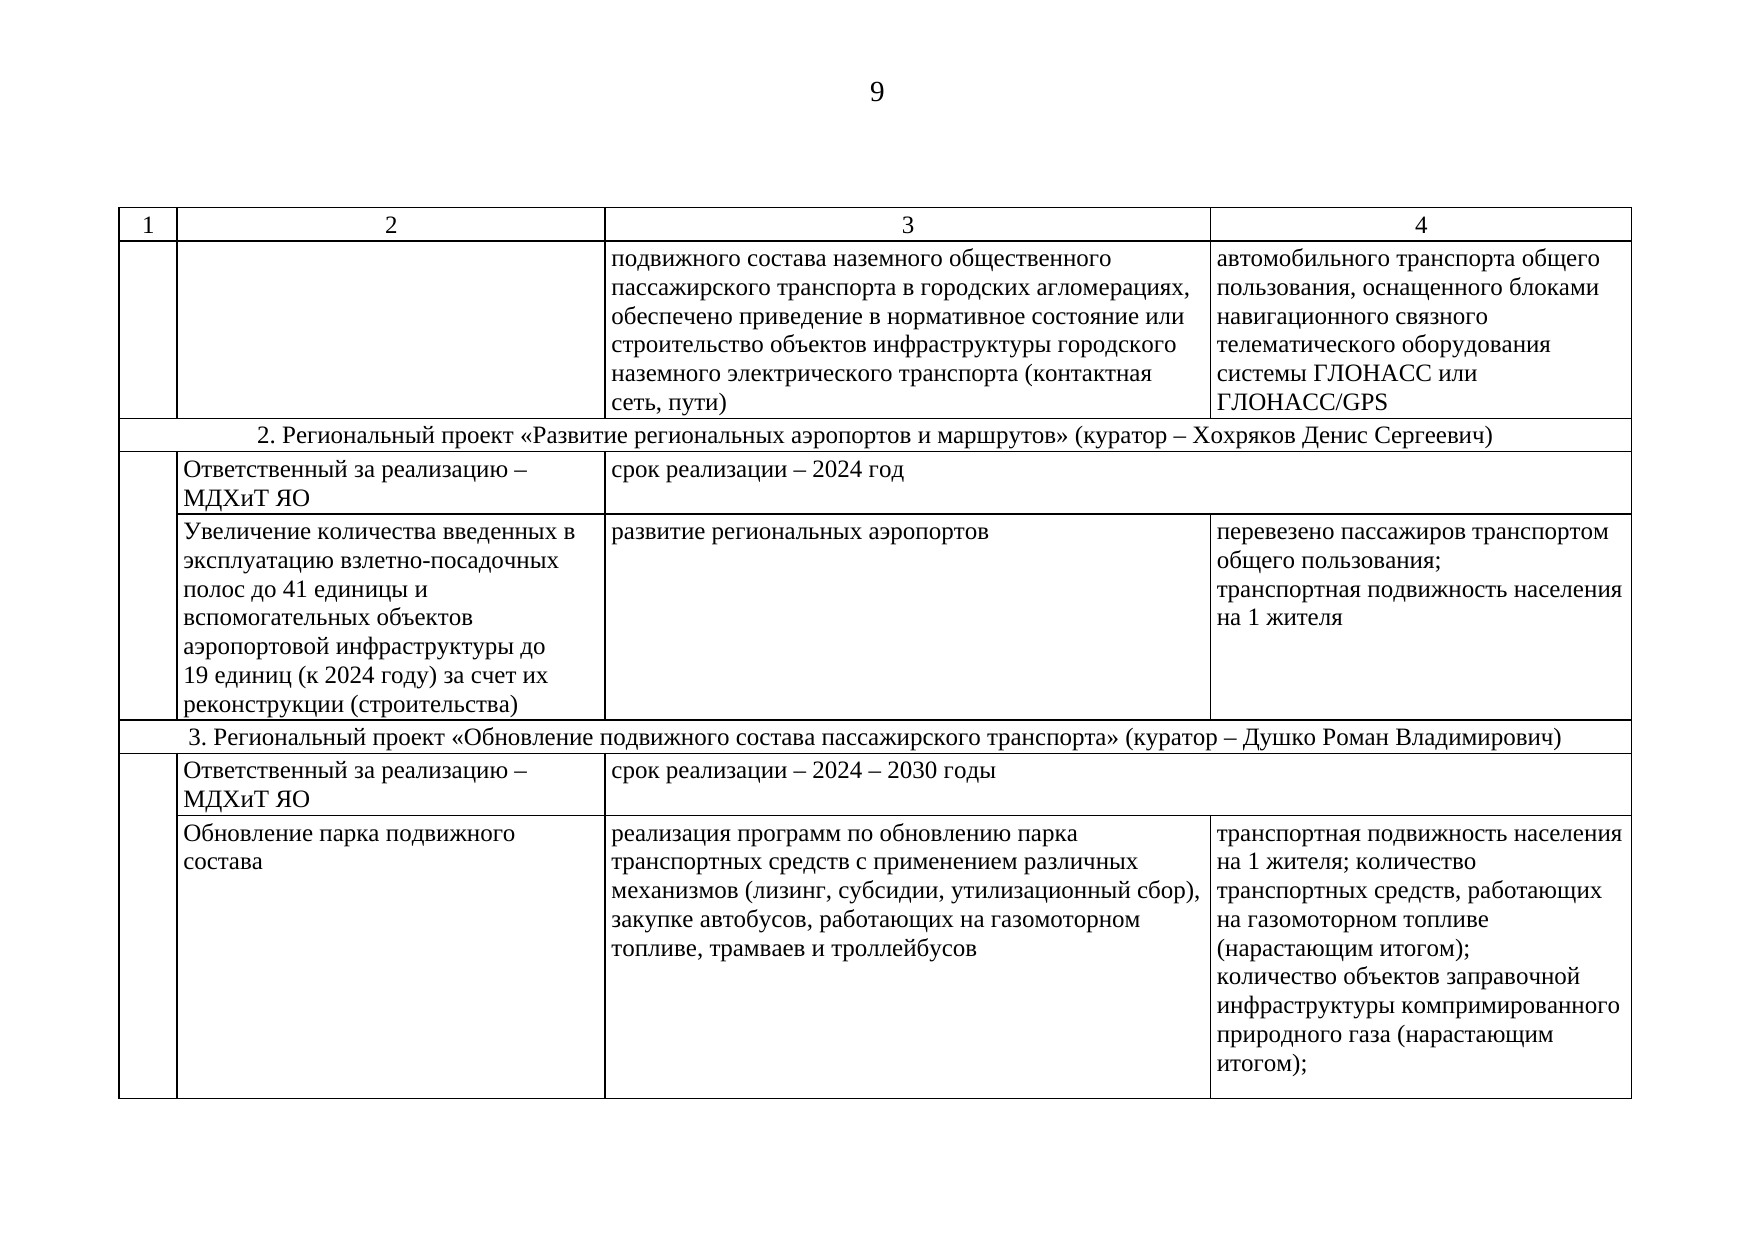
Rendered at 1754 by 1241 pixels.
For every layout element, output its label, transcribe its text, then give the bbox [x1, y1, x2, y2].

table_cell срок реализации – 2024 ‒ 2030 годы [606, 754, 1631, 814]
table_header 2 [178, 208, 604, 240]
table_cell [120, 754, 176, 1098]
table_cell Увеличение количества введенных в эксплуатацию взлетно-посадочных полос до 41 единицы и вспомогательных объектов аэропортовой инфраструктуры до 19 единиц (к 2024 году) за счет их реконструкции (строительства) [178, 515, 604, 719]
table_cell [1211, 816, 1631, 1098]
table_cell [606, 816, 1210, 1098]
table_cell развитие региональных аэропортов [606, 515, 1210, 719]
table_cell Ответственный за реализацию – МДХиТ ЯО [178, 452, 604, 513]
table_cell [1211, 242, 1631, 417]
table_cell Обновление парка подвижного состава [178, 816, 604, 1098]
table_cell Ответственный за реализацию – МДХиТ ЯО [178, 754, 604, 814]
table_cell срок реализации – 2024 год [606, 452, 1631, 513]
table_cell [606, 242, 1210, 417]
table_header 3 [606, 208, 1210, 240]
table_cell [178, 242, 604, 417]
table_cell 2. Региональный проект «Развитие региональных аэропортов и маршрутов» (куратор – Хохряков Денис Сергеевич) [120, 419, 1631, 451]
table_header 4 [1211, 208, 1631, 240]
table_cell перевезено пассажиров транспортом общего пользования; транспортная подвижность населения на 1 жителя [1211, 515, 1631, 719]
table_header 1 [120, 208, 176, 240]
table_cell [120, 452, 176, 719]
table_cell 3. Региональный проект «Обновление подвижного состава пассажирского транспорта» (куратор – Душко Роман Владимирович) [120, 721, 1631, 752]
